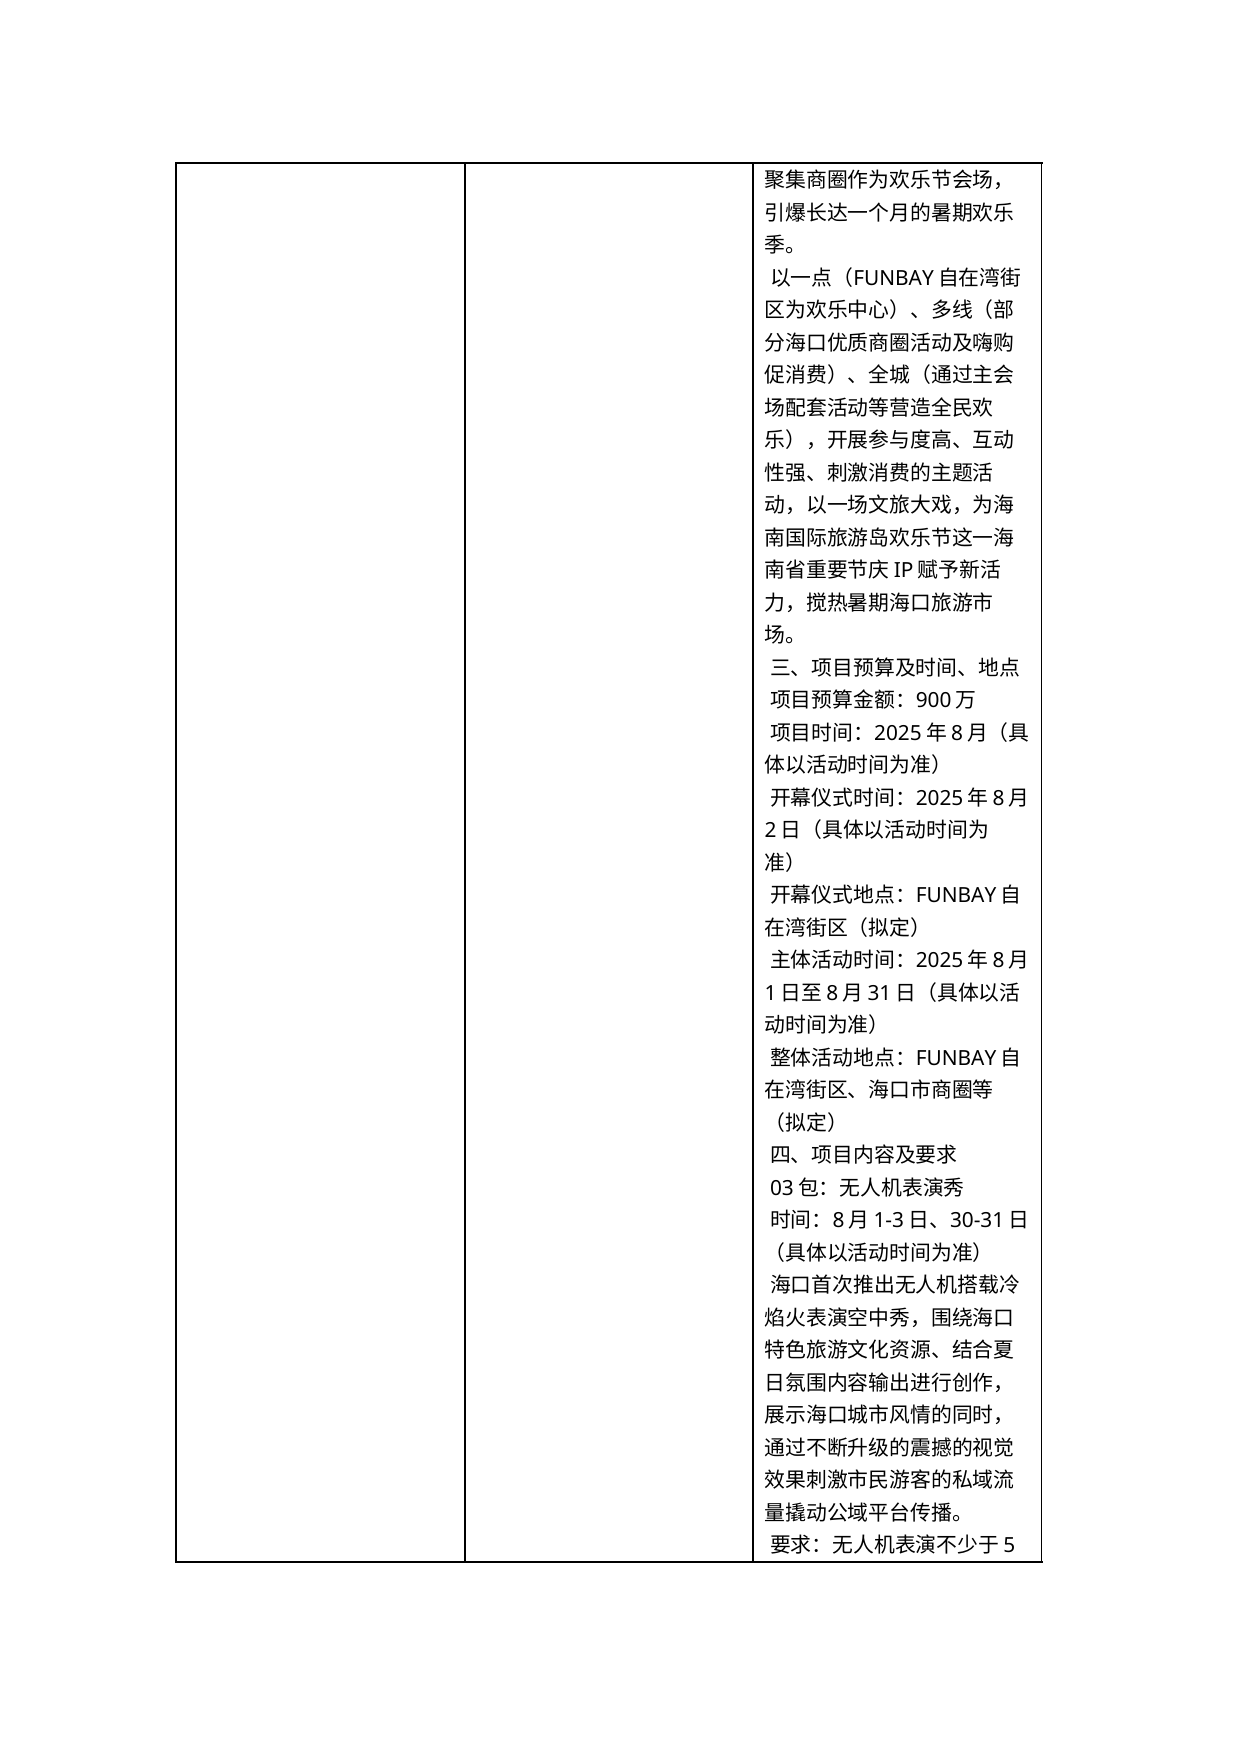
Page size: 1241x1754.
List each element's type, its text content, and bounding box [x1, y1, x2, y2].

table_cell 1 [177, 164, 464, 1561]
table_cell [754, 164, 1041, 1561]
table_cell [466, 164, 752, 1561]
